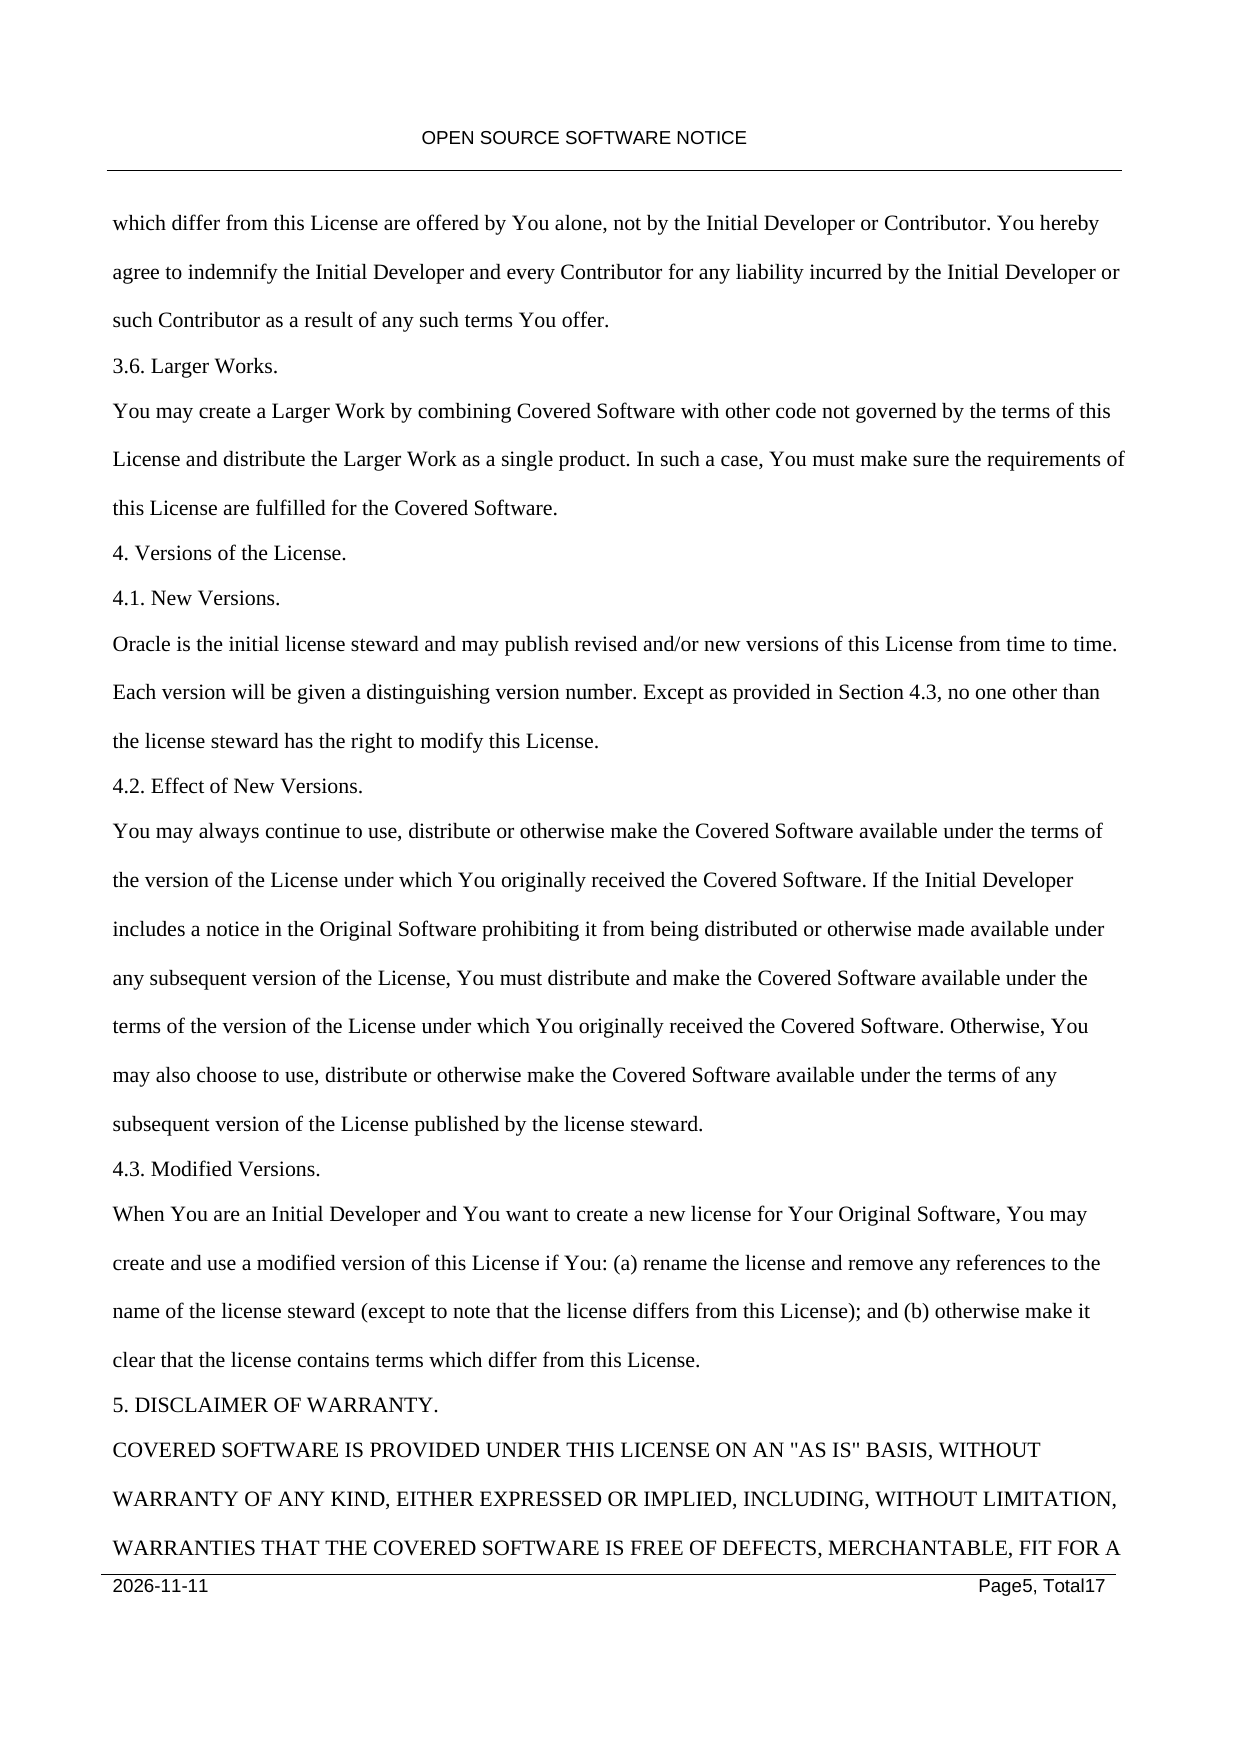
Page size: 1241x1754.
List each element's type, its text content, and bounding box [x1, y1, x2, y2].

text 4.2. Effect of New Versions. [112, 769, 1128, 802]
text Oracle is the initial license steward and may publish revised and/or new versions of this License from time to time. Each version will be given a distinguishing version number. Except as provided in Section 4.3, no one other than the license steward has the right to modify this License. [112, 627, 1128, 757]
text 5. DISCLAIMER OF WARRANTY. [112, 1389, 1128, 1421]
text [112, 206, 1128, 336]
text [112, 1434, 1128, 1564]
text You may create a Larger Work by combining Covered Software with other code not governed by the terms of this License and distribute the Larger Work as a single product. In such a case, You must make sure the requirements of this License are fulfilled for the Covered Software. [112, 394, 1128, 524]
text When You are an Initial Developer and You want to create a new license for Your Original Software, You may create and use a modified version of this License if You: (a) rename the license and remove any references to the name of the license steward (except to note that the license differs from this License); and (b) otherwise make it clear that the license contains terms which differ from this License. [112, 1197, 1128, 1376]
text 4.1. New Versions. [112, 582, 1128, 614]
text 4. Versions of the License. [112, 537, 1128, 569]
text You may always continue to use, distribute or otherwise make the Covered Software available under the terms of the version of the License under which You originally received the Covered Software. If the Initial Developer includes a notice in the Original Software prohibiting it from being distributed or otherwise made available under any subsequent version of the License, You must distribute and make the Covered Software available under the terms of the version of the License under which You originally received the Covered Software. Otherwise, You may also choose to use, distribute or otherwise make the Covered Software available under the terms of any subsequent version of the License published by the license steward. [112, 814, 1128, 1139]
text 4.3. Modified Versions. [112, 1152, 1128, 1185]
text 3.6. Larger Works. [112, 349, 1128, 381]
